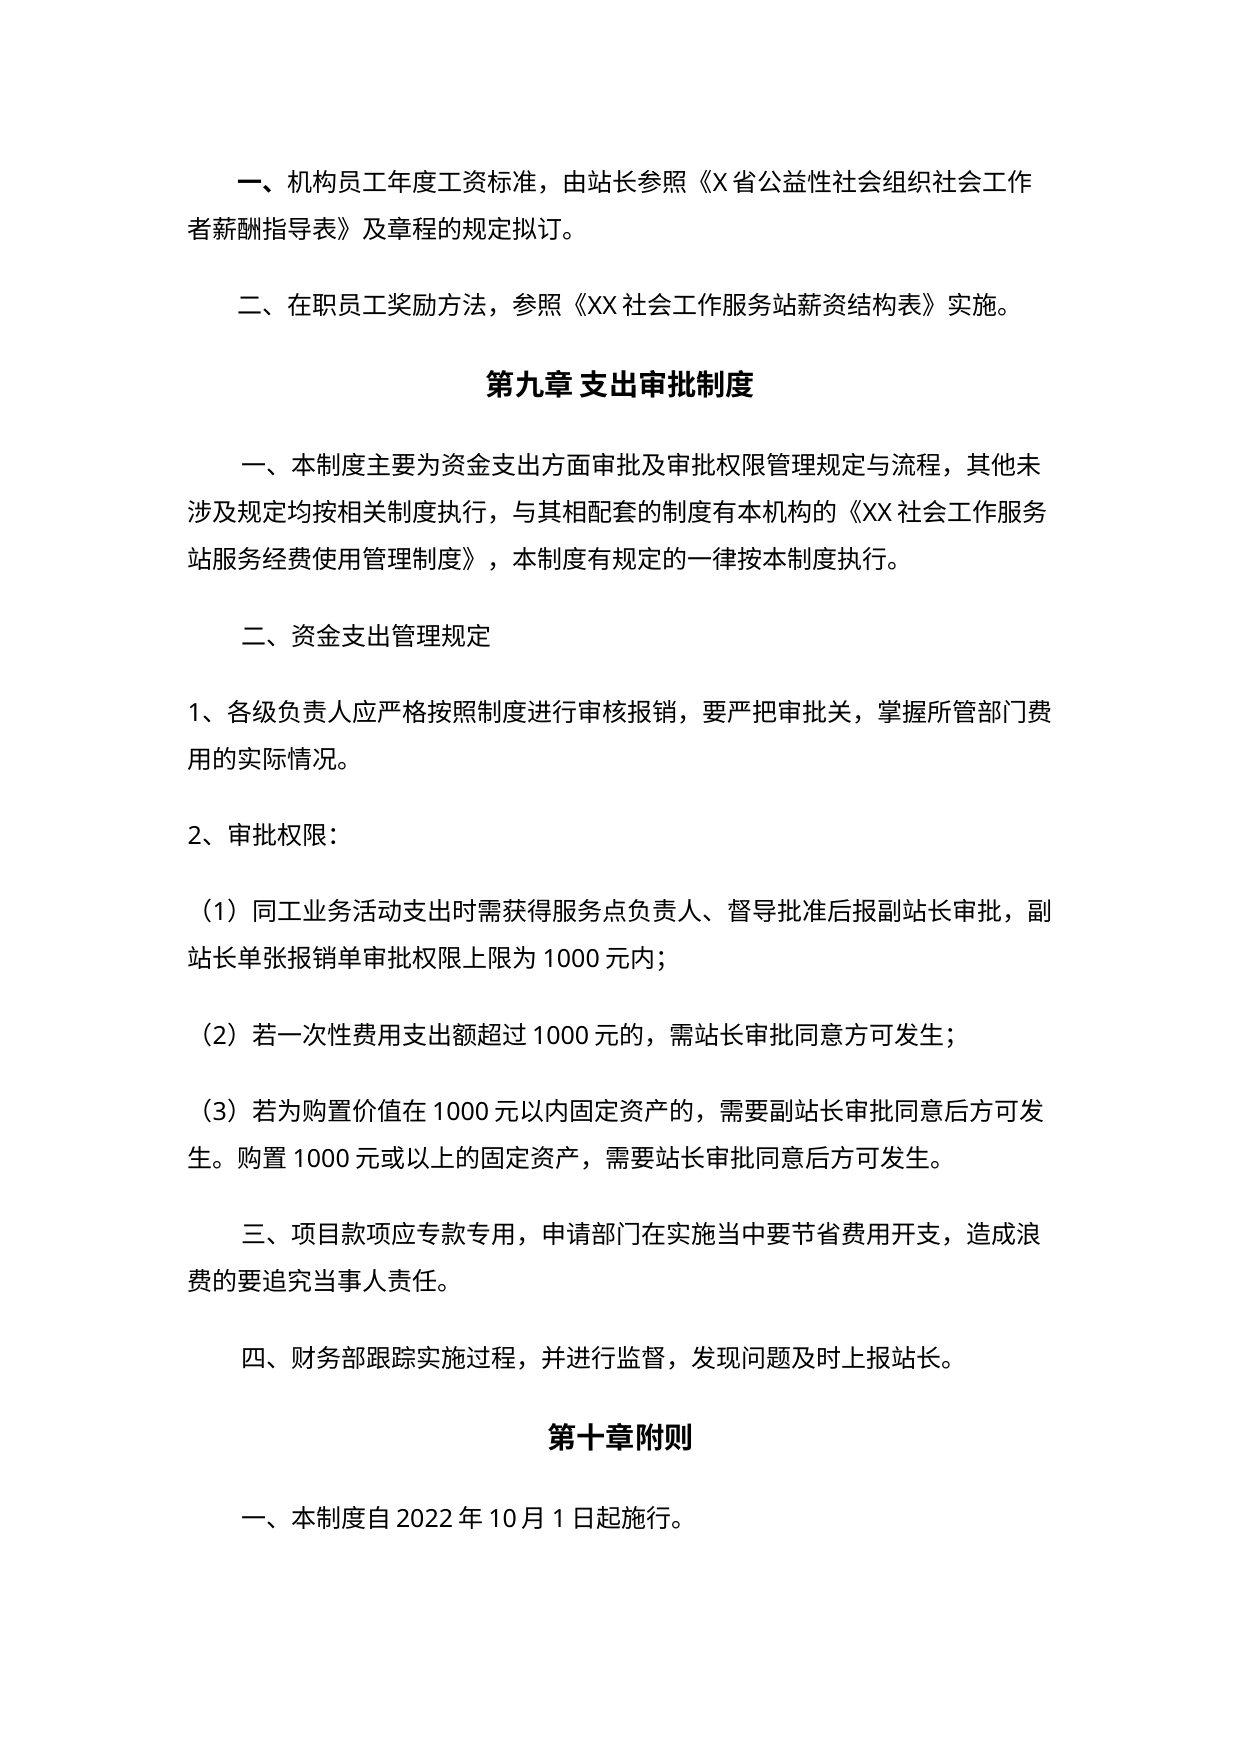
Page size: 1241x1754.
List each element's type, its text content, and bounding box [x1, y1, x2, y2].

text 2、审批权限： [187, 816, 1053, 852]
text （1）同工业务活动支出时需获得服务点负责人、督导批准后报副站长审批，副站长单张报销单审批权限上限为1000元内； [187, 892, 1053, 975]
text 四、财务部跟踪实施过程，并进行监督，发现问题及时上报站长。 [187, 1338, 1053, 1374]
text 一、本制度主要为资金支出方面审批及审批权限管理规定与流程，其他未涉及规定均按相关制度执行，与其相配套的制度有本机构的《XX社会工作服务站服务经费使用管理制度》，本制度有规定的一律按本制度执行。 [187, 446, 1053, 576]
text 一、本制度自2022年10月1日起施行。 [187, 1498, 1053, 1535]
text 三、项目款项应专款专用，申请部门在实施当中要节省费用开支，造成浪费的要追究当事人责任。 [187, 1215, 1053, 1298]
text 第九章 支出审批制度 [187, 362, 1053, 404]
text 二、在职员工奖励方法，参照《XX社会工作服务站薪资结构表》实施。 [187, 285, 1053, 322]
text （2）若一次性费用支出额超过1000元的，需站长审批同意方可发生； [187, 1015, 1053, 1051]
text 一、机构员工年度工资标准，由站长参照《X省公益性社会组织社会工作者薪酬指导表》及章程的规定拟订。 [187, 162, 1053, 245]
text （3）若为购置价值在1000元以内固定资产的，需要副站长审批同意后方可发生。购置1000元或以上的固定资产，需要站长审批同意后方可发生。 [187, 1091, 1053, 1175]
text 第十章附则 [187, 1414, 1053, 1457]
text 1、各级负责人应严格按照制度进行审核报销，要严把审批关，掌握所管部门费用的实际情况。 [187, 692, 1053, 776]
text 二、资金支出管理规定 [187, 616, 1053, 652]
